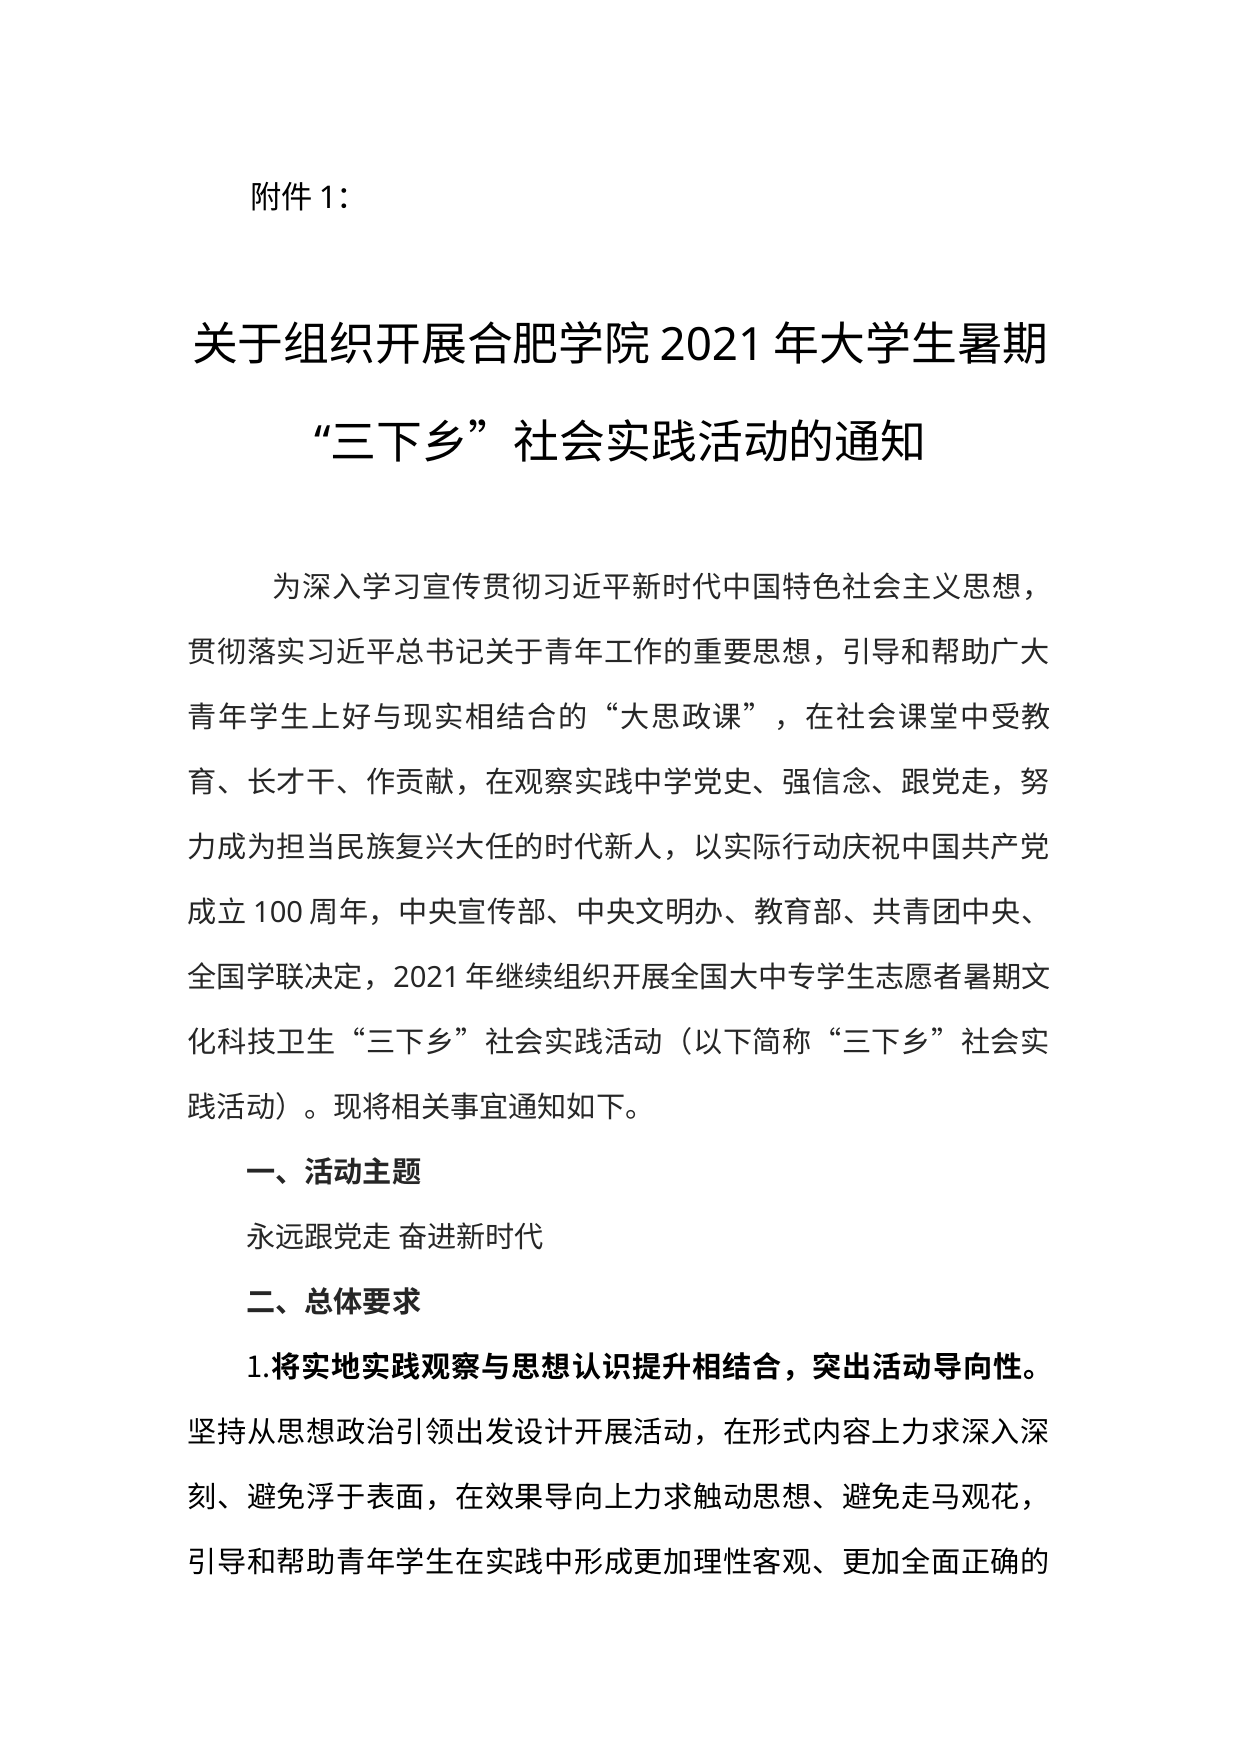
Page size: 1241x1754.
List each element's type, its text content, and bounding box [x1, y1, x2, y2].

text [187, 1332, 1053, 1592]
text 关于组织开展合肥学院2021年大学生暑期 [187, 292, 1053, 389]
text 附件1： [187, 162, 1053, 227]
list 活动主题 [187, 1137, 1053, 1202]
list 永远跟党走 奋进新时代 [187, 1202, 1053, 1267]
text “三下乡”社会实践活动的通知 [187, 389, 1053, 487]
text 为深入学习宣传贯彻习近平新时代中国特色社会主义思想，贯彻落实习近平总书记关于青年工作的重要思想，引导和帮助广大青年学生上好与现实相结合的“大思政课”，在社会课堂中受教育、长才干、作贡献，在观察实践中学党史、强信念、跟党走，努力成为担当民族复兴大任的时代新人，以实际行动庆祝中国共产党成立100周年，中央宣传部、中央文明办、教育部、共青团中央、全国学联决定，2021年继续组织开展全国大中专学生志愿者暑期文化科技卫生“三下乡”社会实践活动（以下简称“三下乡”社会实践活动）。现将相关事宜通知如下。 [187, 552, 1053, 1137]
text 二、总体要求 [187, 1267, 1053, 1332]
